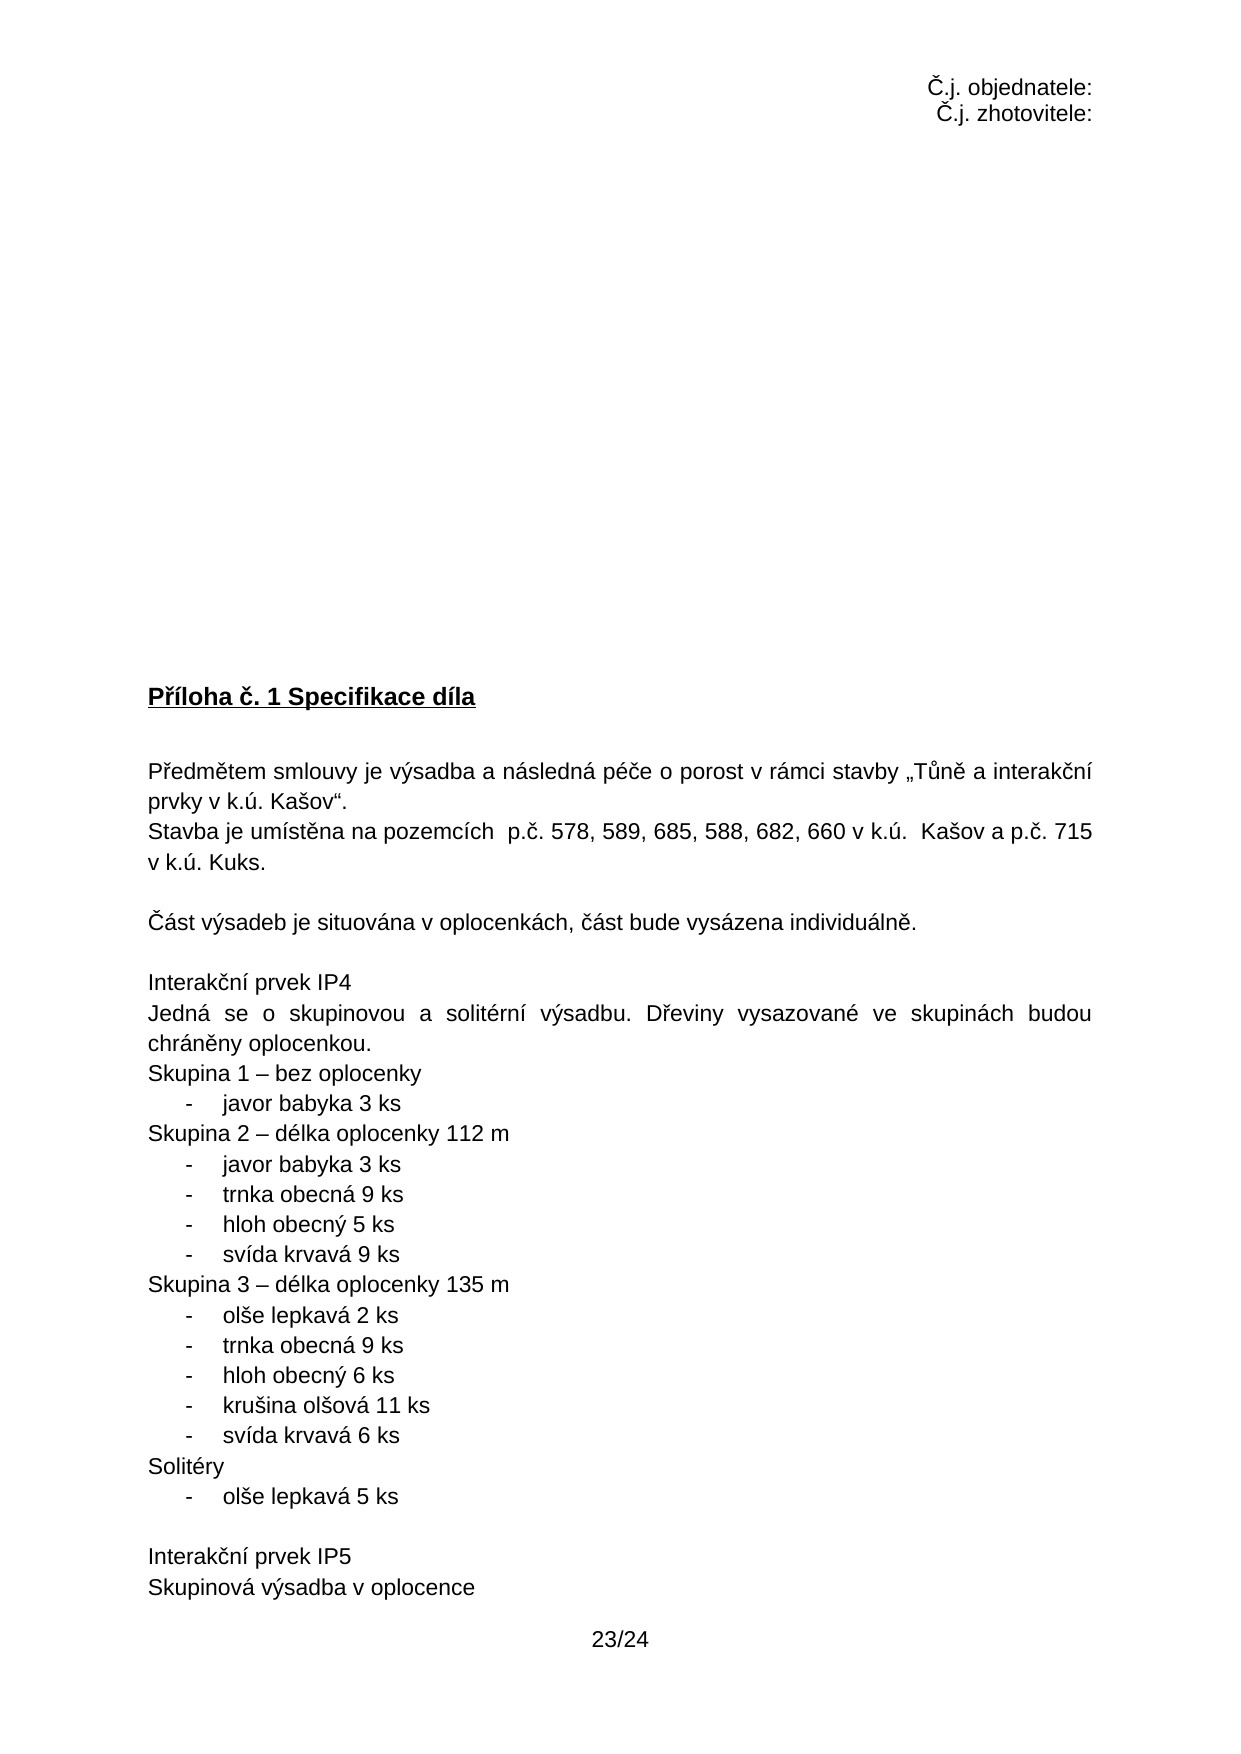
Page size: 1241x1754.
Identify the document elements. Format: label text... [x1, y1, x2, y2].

text Jedná se o skupinovou a solitérní výsadbu. Dřeviny vysazované ve skupinách budou chráněny oplocenkou. [148, 999, 1093, 1056]
text Skupina 2 – délka oplocenky 112 m [148, 1120, 1093, 1147]
list olše lepkavá 2 ks [185, 1302, 1093, 1328]
text Skupinová výsadba v oplocence [148, 1573, 1093, 1600]
text Interakční prvek IP4 [148, 969, 1093, 996]
list svída krvavá 9 ks [185, 1241, 1093, 1268]
list trnka obecná 9 ks [185, 1332, 1093, 1358]
text Část výsadeb je situována v oplocenkách, část bude vysázena individuálně. [148, 909, 1093, 935]
text Skupina 1 – bez oplocenky [148, 1060, 1093, 1086]
list javor babyka 3 ks [185, 1090, 1093, 1117]
text Stavba je umístěna na pozemcích p.č. 578, 589, 685, 588, 682, 660 v k.ú. Kašov a p.č. 715 v k.ú. Kuks. [148, 818, 1093, 875]
list javor babyka 3 ks [185, 1151, 1093, 1177]
text Solitéry [148, 1453, 1093, 1479]
list trnka obecná 9 ks [185, 1181, 1093, 1207]
text Příloha č. 1 Specifikace díla [148, 682, 1093, 711]
list krušina olšová 11 ks [185, 1392, 1093, 1419]
list hloh obecný 5 ks [185, 1211, 1093, 1237]
text Interakční prvek IP5 [148, 1543, 1093, 1570]
text Skupina 3 – délka oplocenky 135 m [148, 1271, 1093, 1298]
text Předmětem smlouvy je výsadba a následná péče o porost v rámci stavby „Tůně a interakční prvky v k.ú. Kašov“. [148, 758, 1093, 814]
list hloh obecný 6 ks [185, 1362, 1093, 1388]
list svída krvavá 6 ks [185, 1422, 1093, 1449]
list olše lepkavá 5 ks [185, 1483, 1093, 1509]
